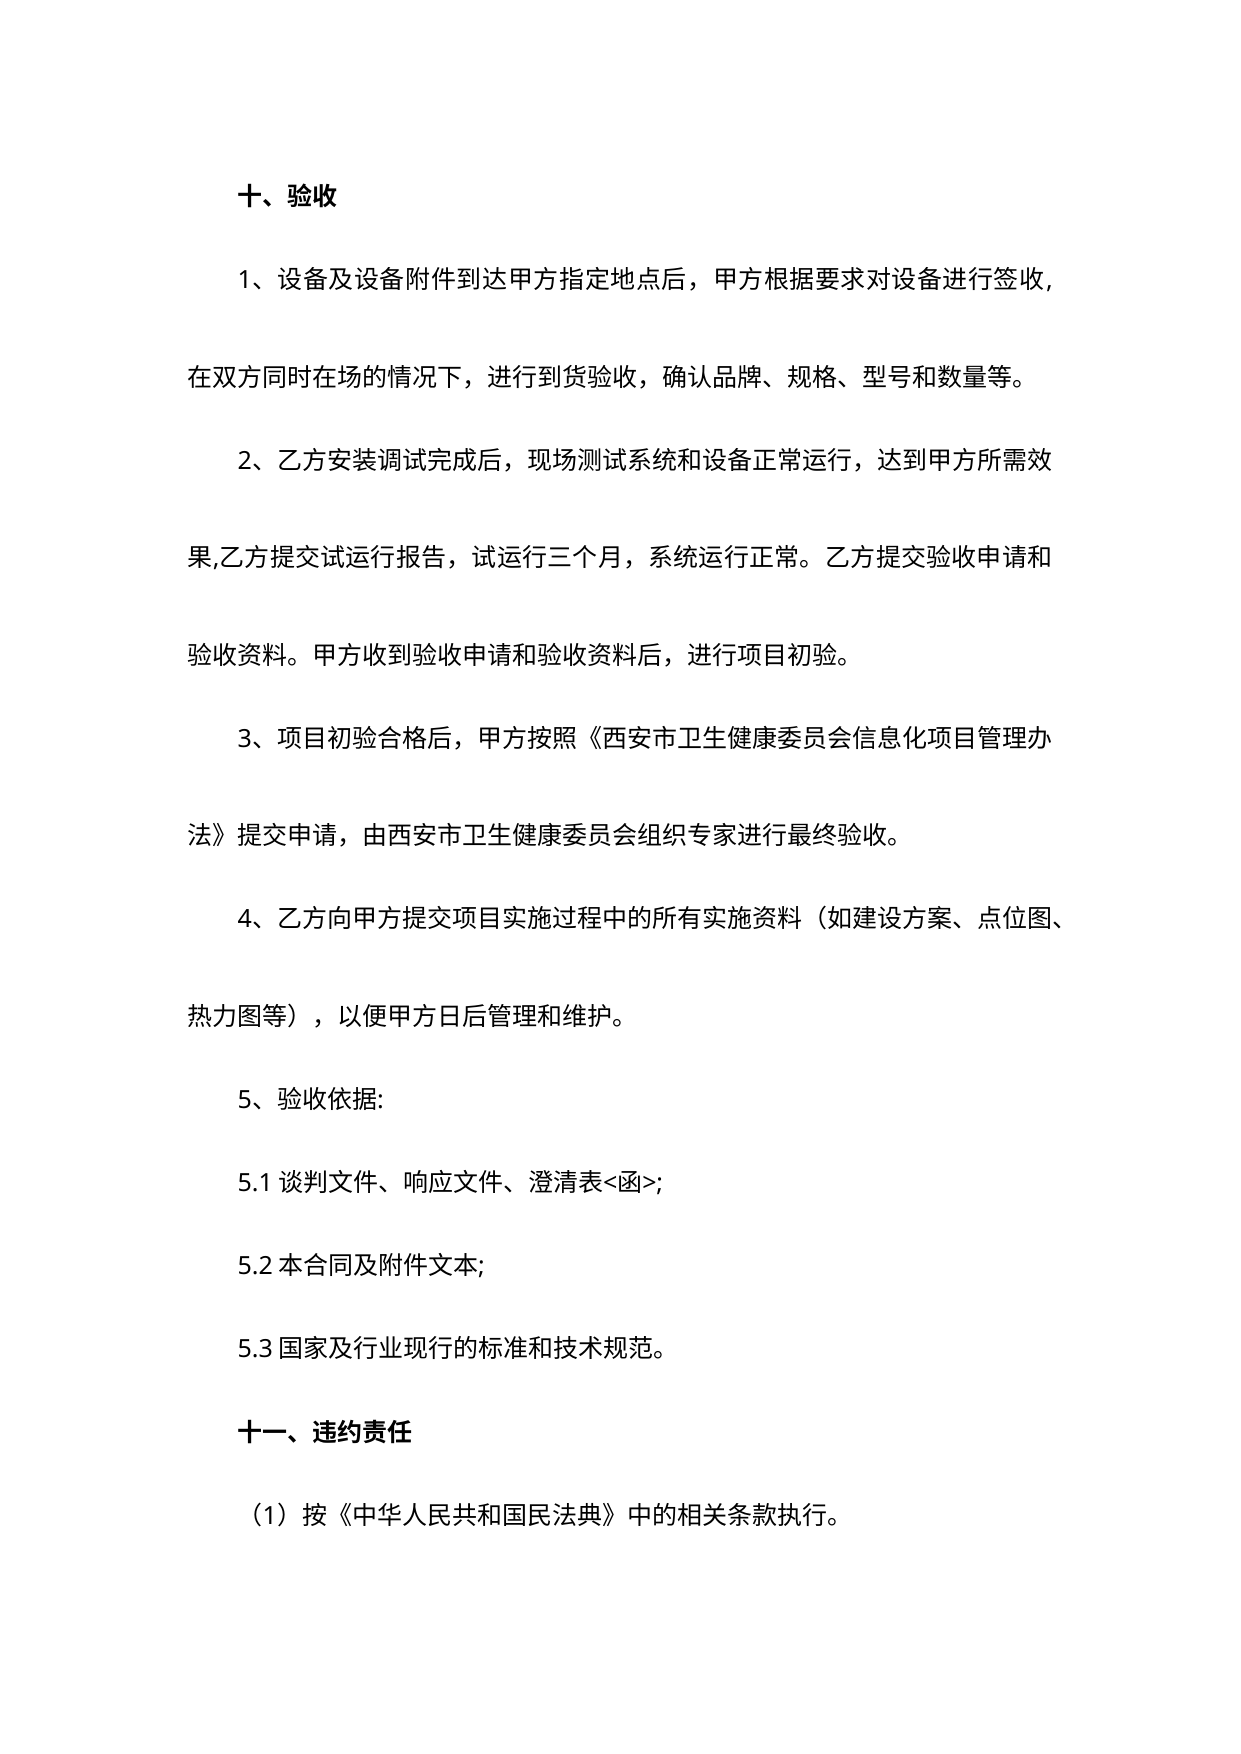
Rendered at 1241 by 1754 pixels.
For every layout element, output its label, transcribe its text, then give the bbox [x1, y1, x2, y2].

text 5.2本合同及附件文本; [187, 1231, 1053, 1296]
text 3、项目初验合格后，甲方按照《西安市卫生健康委员会信息化项目管理办法》提交申请，由西安市卫生健康委员会组织专家进行最终验收。 [187, 704, 1053, 866]
text 十、验收 [187, 162, 1053, 227]
text 5.3国家及行业现行的标准和技术规范。 [187, 1314, 1053, 1379]
text 2、乙方安装调试完成后，现场测试系统和设备正常运行，达到甲方所需效果,乙方提交试运行报告，试运行三个月，系统运行正常。乙方提交验收申请和验收资料。甲方收到验收申请和验收资料后，进行项目初验。 [187, 426, 1053, 686]
text 十一、违约责任 [187, 1398, 1053, 1463]
text 1、设备及设备附件到达甲方指定地点后，甲方根据要求对设备进行签收,在双方同时在场的情况下，进行到货验收，确认品牌、规格、型号和数量等。 [187, 245, 1053, 408]
text 5、验收依据: [187, 1065, 1053, 1130]
text （1）按《中华人民共和国民法典》中的相关条款执行。 [187, 1481, 1053, 1546]
text 4、乙方向甲方提交项目实施过程中的所有实施资料（如建设方案、点位图、热力图等），以便甲方日后管理和维护。 [187, 884, 1053, 1047]
text 5.1谈判文件、响应文件、澄清表<函>; [187, 1148, 1053, 1213]
